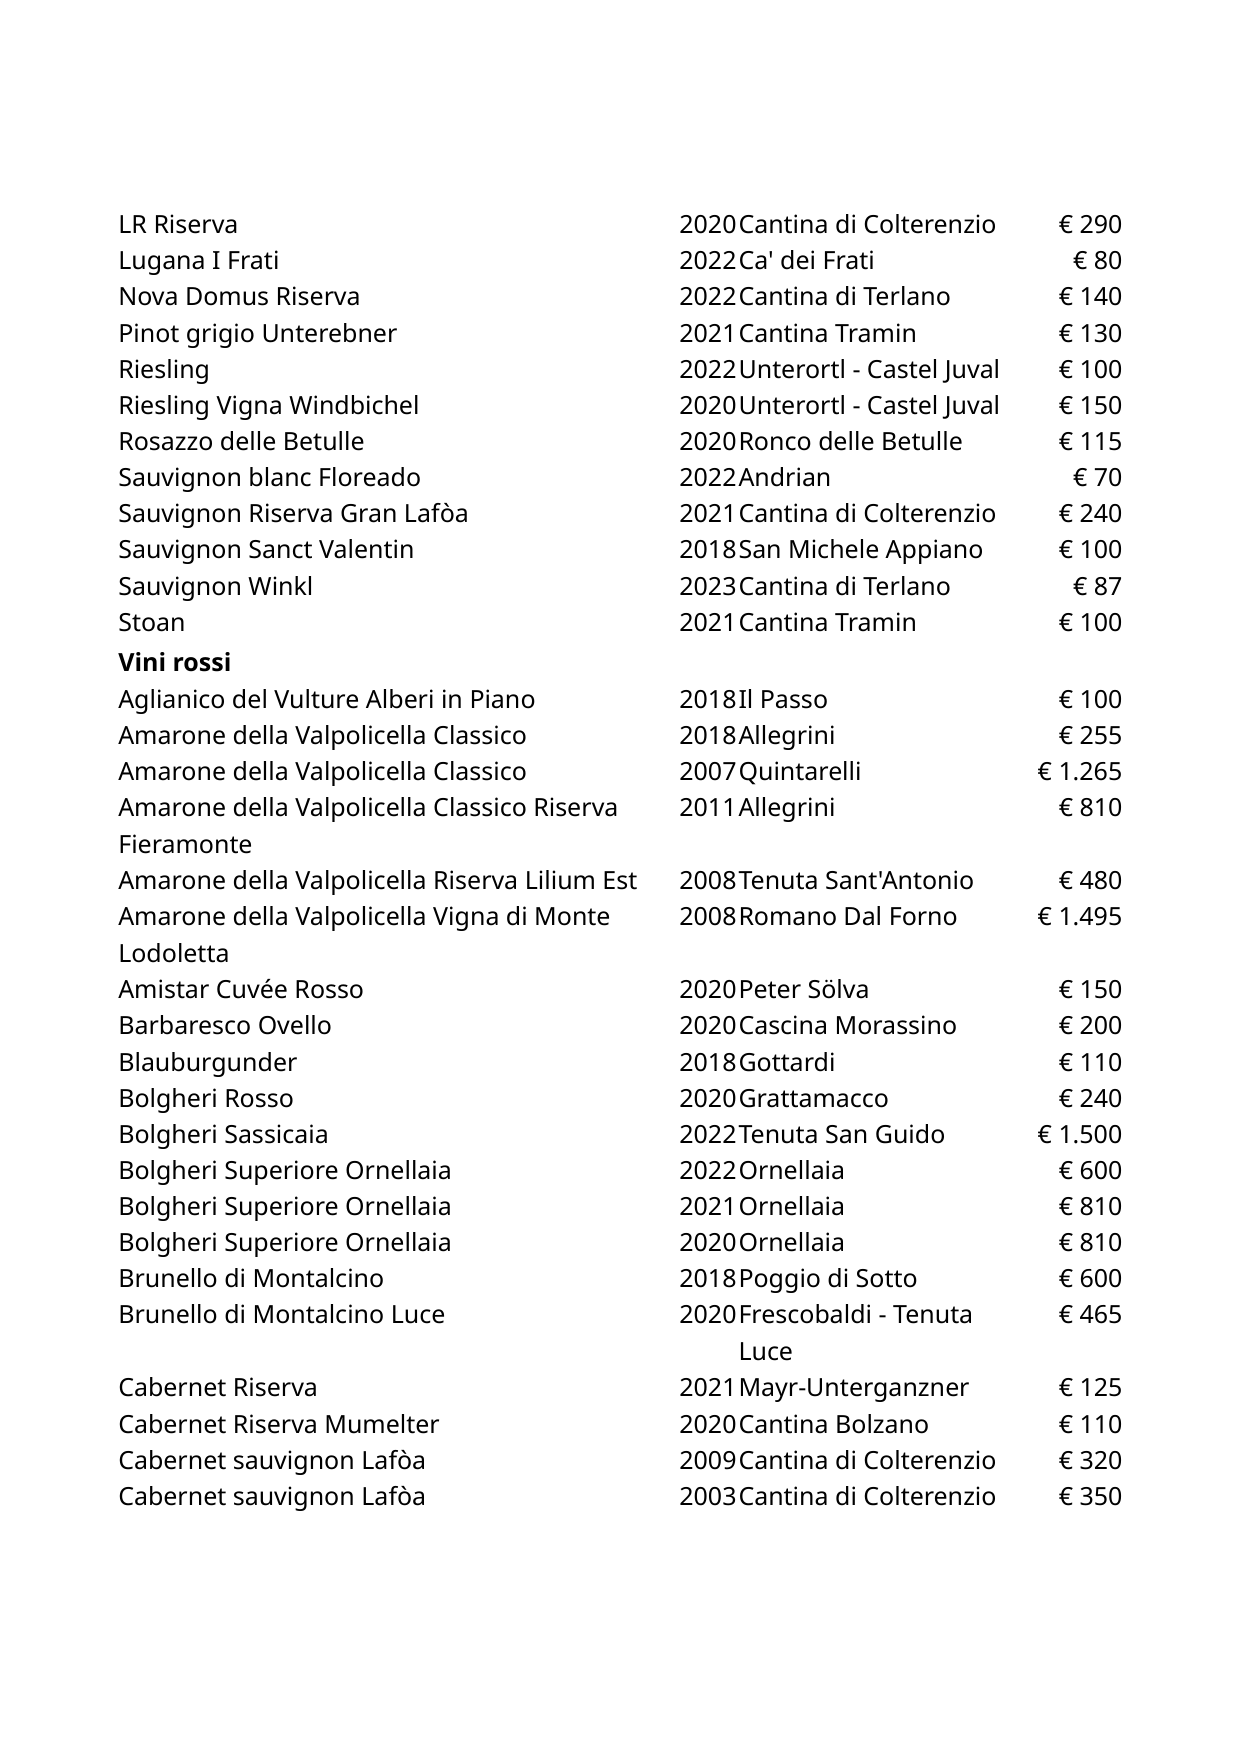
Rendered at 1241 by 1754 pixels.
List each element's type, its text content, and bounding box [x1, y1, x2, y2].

table_cell Cabernet Riserva [118, 1370, 679, 1406]
table_cell Ornellaia [738, 1189, 1033, 1225]
table_cell € 150 [1034, 388, 1122, 424]
table_cell Sauvignon blanc Floreado [118, 460, 679, 496]
table_cell 2021 [679, 1370, 738, 1406]
text Vini rossi [118, 645, 1122, 679]
table_cell 2008 [679, 899, 738, 972]
table_cell Cantina Tramin [738, 604, 1033, 641]
table_cell 2020 [679, 207, 738, 243]
table_cell € 100 [1034, 604, 1122, 641]
table_cell Ronco delle Betulle [738, 424, 1033, 460]
table_cell € 100 [1034, 532, 1122, 568]
table_cell 2020 [679, 1008, 738, 1044]
table_cell Peter Sölva [738, 972, 1033, 1008]
table_cell € 810 [1034, 790, 1122, 863]
table_cell Poggio di Sotto [738, 1261, 1033, 1297]
table_cell Cantina di Terlano [738, 279, 1033, 315]
table_cell 2020 [679, 1297, 738, 1370]
table_cell € 80 [1034, 243, 1122, 279]
table_cell € 125 [1034, 1370, 1122, 1406]
table_cell € 1.265 [1034, 754, 1122, 790]
table_cell € 87 [1034, 568, 1122, 604]
table_cell 2020 [679, 388, 738, 424]
table_cell € 115 [1034, 424, 1122, 460]
table_cell 2018 [679, 718, 738, 754]
table_cell Cabernet sauvignon Lafòa [118, 1479, 679, 1515]
table_cell Allegrini [738, 790, 1033, 863]
table_cell € 70 [1034, 460, 1122, 496]
table_cell 2021 [679, 315, 738, 351]
table_cell Mayr-Unterganzner [738, 1370, 1033, 1406]
table_cell 2022 [679, 1153, 738, 1189]
table_cell Cantina Tramin [738, 315, 1033, 351]
table_cell Gottardi [738, 1044, 1033, 1080]
table_cell Barbaresco Ovello [118, 1008, 679, 1044]
table_cell Cabernet sauvignon Lafòa [118, 1443, 679, 1478]
table_cell Brunello di Montalcino Luce [118, 1297, 679, 1370]
table_cell Amarone della Valpolicella Classico [118, 718, 679, 754]
table_cell 2020 [679, 1225, 738, 1261]
table_cell € 480 [1034, 863, 1122, 899]
table_header Aglianico del Vulture Alberi in Piano [118, 681, 679, 718]
table_cell San Michele Appiano [738, 532, 1033, 568]
table_cell Bolgheri Superiore Ornellaia [118, 1153, 679, 1189]
table_cell Cabernet Riserva Mumelter [118, 1406, 679, 1442]
table_cell Cantina di Terlano [738, 568, 1033, 604]
table_header 2018 [679, 681, 738, 718]
table_cell € 130 [1034, 315, 1122, 351]
table_cell 2020 [679, 1080, 738, 1116]
table_cell € 200 [1034, 1008, 1122, 1044]
table_cell Amarone della Valpolicella Classico [118, 754, 679, 790]
table_cell Bolgheri Rosso [118, 1080, 679, 1116]
table_cell Riesling Vigna Windbichel [118, 388, 679, 424]
table_cell Nova Domus Riserva [118, 279, 679, 315]
table_cell Blauburgunder [118, 1044, 679, 1080]
table_cell Ornellaia [738, 1153, 1033, 1189]
table_cell Tenuta Sant'Antonio [738, 863, 1033, 899]
table_cell Amistar Cuvée Rosso [118, 972, 679, 1008]
table_cell Tenuta San Guido [738, 1116, 1033, 1153]
table_cell 2021 [679, 1189, 738, 1225]
table_cell Unterortl - Castel Juval [738, 388, 1033, 424]
table_cell 2007 [679, 754, 738, 790]
table_cell € 290 [1034, 207, 1122, 243]
table_cell 2011 [679, 790, 738, 863]
table_cell € 150 [1034, 972, 1122, 1008]
table_cell Cantina Bolzano [738, 1406, 1033, 1442]
table_cell Cantina di Colterenzio [738, 207, 1033, 243]
table_cell € 1.500 [1034, 1116, 1122, 1153]
table_cell € 320 [1034, 1443, 1122, 1478]
table_cell Sauvignon Riserva Gran Lafòa [118, 496, 679, 532]
table_cell Sauvignon Sanct Valentin [118, 532, 679, 568]
table_cell € 110 [1034, 1406, 1122, 1442]
table_cell 2020 [679, 1406, 738, 1442]
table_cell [738, 1479, 1033, 1515]
table_cell € 140 [1034, 279, 1122, 315]
table_cell € 465 [1034, 1297, 1122, 1370]
table_cell € 110 [1034, 1044, 1122, 1080]
table_cell Grattamacco [738, 1080, 1033, 1116]
table_cell 2022 [679, 279, 738, 315]
table_cell 2021 [679, 496, 738, 532]
table_cell Frescobaldi - Tenuta Luce [738, 1297, 1033, 1370]
table_cell LR Riserva [118, 207, 679, 243]
table_cell Stoan [118, 604, 679, 641]
table_cell 2018 [679, 532, 738, 568]
table_cell Amarone della Valpolicella Vigna di Monte Lodoletta [118, 899, 679, 972]
table_cell 2022 [679, 351, 738, 387]
table_cell Amarone della Valpolicella Riserva Lilium Est [118, 863, 679, 899]
table_cell 2008 [679, 863, 738, 899]
table_cell 2023 [679, 568, 738, 604]
table_cell Bolgheri Superiore Ornellaia [118, 1189, 679, 1225]
table_cell € 600 [1034, 1261, 1122, 1297]
table_cell Cantina di Colterenzio [738, 496, 1033, 532]
table_cell Brunello di Montalcino [118, 1261, 679, 1297]
table_cell Riesling [118, 351, 679, 387]
table_cell 2018 [679, 1261, 738, 1297]
table_cell Unterortl - Castel Juval [738, 351, 1033, 387]
table_cell € 810 [1034, 1225, 1122, 1261]
table_cell Ca' dei Frati [738, 243, 1033, 279]
table_cell € 240 [1034, 496, 1122, 532]
table_cell 2022 [679, 460, 738, 496]
table_cell 2021 [679, 604, 738, 641]
table_cell 2022 [679, 243, 738, 279]
table_cell Allegrini [738, 718, 1033, 754]
table_cell € 350 [1034, 1479, 1122, 1515]
table_header € 100 [1034, 681, 1122, 718]
table_cell Sauvignon Winkl [118, 568, 679, 604]
table_cell Amarone della Valpolicella Classico Riserva Fieramonte [118, 790, 679, 863]
table_cell Quintarelli [738, 754, 1033, 790]
table_cell 2020 [679, 424, 738, 460]
table_cell Ornellaia [738, 1225, 1033, 1261]
table_cell Rosazzo delle Betulle [118, 424, 679, 460]
table_cell € 240 [1034, 1080, 1122, 1116]
table_cell Cantina di Colterenzio [738, 1443, 1033, 1478]
table_cell € 255 [1034, 718, 1122, 754]
table_cell 2022 [679, 1116, 738, 1153]
table_cell Romano Dal Forno [738, 899, 1033, 972]
table_cell € 600 [1034, 1153, 1122, 1189]
table_cell 2020 [679, 972, 738, 1008]
table_cell Andrian [738, 460, 1033, 496]
table_cell Bolgheri Sassicaia [118, 1116, 679, 1153]
table_cell Pinot grigio Unterebner [118, 315, 679, 351]
table_cell Cascina Morassino [738, 1008, 1033, 1044]
table_cell € 100 [1034, 351, 1122, 387]
table_header Il Passo [738, 681, 1033, 718]
table_cell 2003 [679, 1479, 738, 1515]
table_cell 2018 [679, 1044, 738, 1080]
table_cell Lugana I Frati [118, 243, 679, 279]
table_cell 2009 [679, 1443, 738, 1478]
table_cell € 1.495 [1034, 899, 1122, 972]
table_cell € 810 [1034, 1189, 1122, 1225]
table_cell Bolgheri Superiore Ornellaia [118, 1225, 679, 1261]
